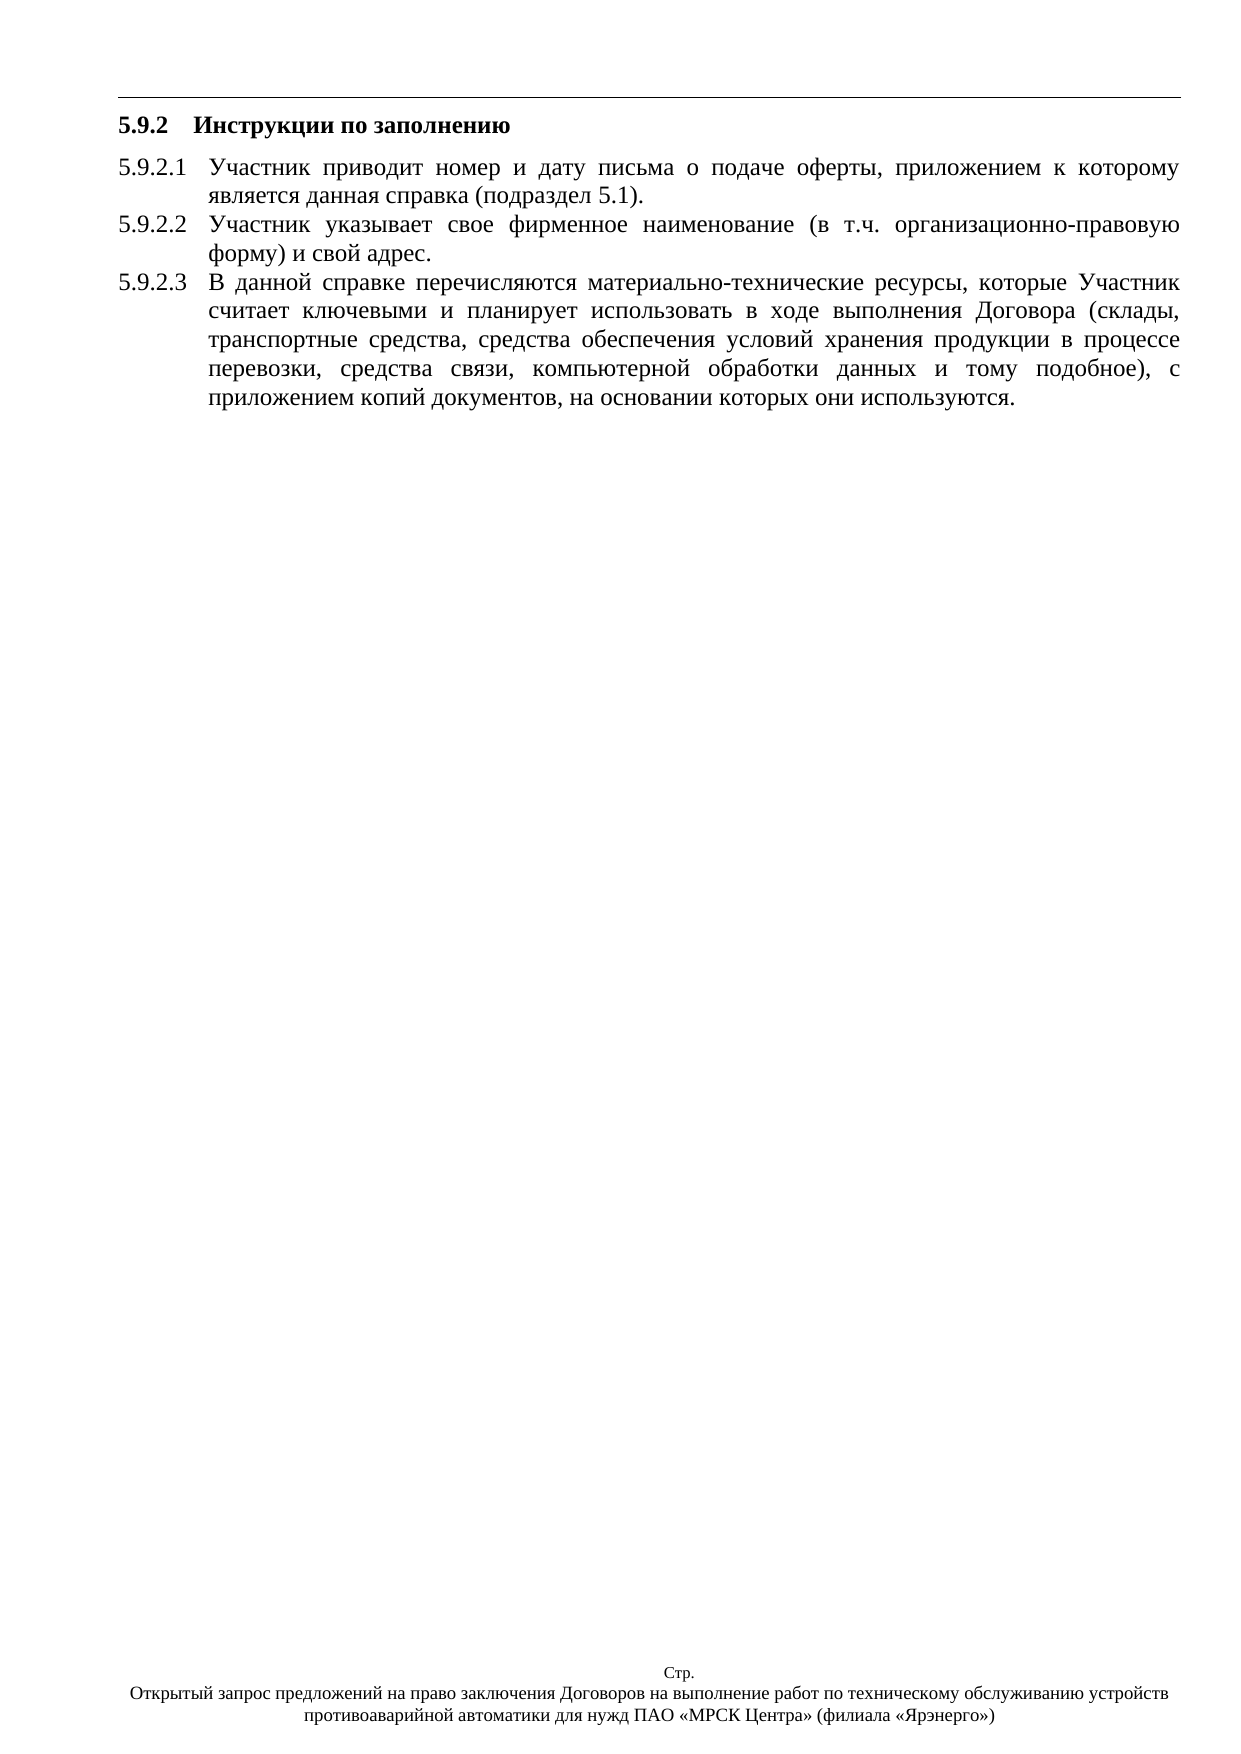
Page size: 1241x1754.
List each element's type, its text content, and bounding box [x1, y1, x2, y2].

list Участник указывает свое фирменное наименование (в т.ч. организационно-правовую форму) и свой адрес. [118, 209, 1181, 267]
subtitle Инструкции по заполнению [118, 111, 1181, 139]
list В данной справке перечисляются материально-технические ресурсы, которые Участник считает ключевыми и планирует использовать в ходе выполнения Договора (склады, транспортные средства, средства обеспечения условий хранения продукции в процессе перевозки, средства связи, компьютерной обработки данных и тому подобное), с приложением копий документов, на основании которых они используются. [118, 267, 1181, 411]
list Участник приводит номер и дату письма о подаче оферты, приложением к которому является данная справка (подраздел 5.1). [118, 152, 1181, 209]
